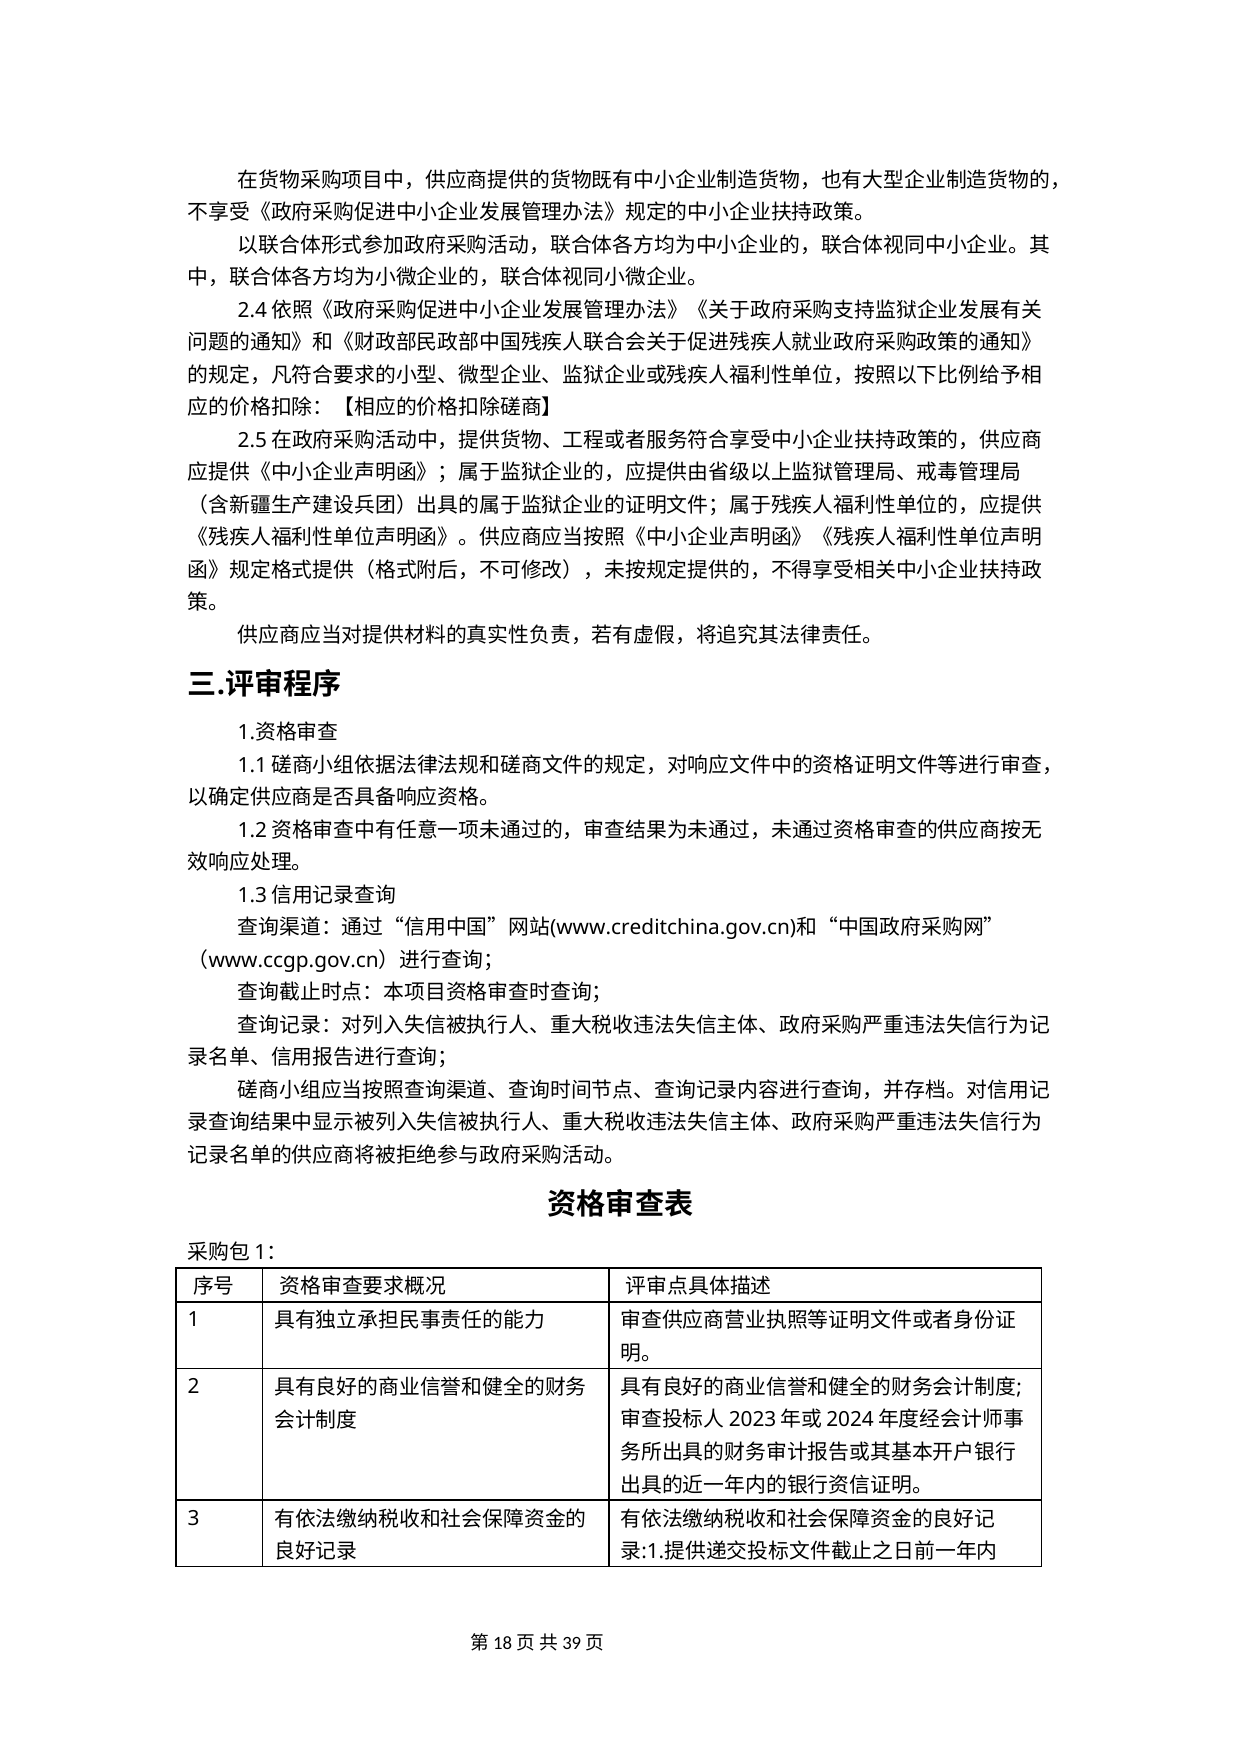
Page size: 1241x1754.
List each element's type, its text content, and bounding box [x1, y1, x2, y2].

table_header 评审点具体描述 [610, 1269, 1041, 1301]
text 查询渠道：通过“信用中国”网站(www.creditchina.gov.cn)和“中国政府采购网”（www.ccgp.gov.cn）进行查询； [187, 909, 1053, 974]
text 采购包1： [187, 1234, 1053, 1267]
text 1.2资格审查中有任意一项未通过的，审查结果为未通过，未通过资格审查的供应商按无效响应处理。 [187, 812, 1053, 877]
text 2.4依照《政府采购促进中小企业发展管理办法》《关于政府采购支持监狱企业发展有关问题的通知》和《财政部民政部中国残疾人联合会关于促进残疾人就业政府采购政策的通知》的规定，凡符合要求的小型、微型企业、监狱企业或残疾人福利性单位，按照以下比例给予相应的价格扣除：【相应的价格扣除磋商】 [187, 292, 1053, 422]
text 1.3信用记录查询 [187, 877, 1053, 909]
table_cell 具有良好的商业信誉和健全的财务会计制度;审查投标人2023年或2024年度经会计师事务所出具的财务审计报告或其基本开户银行出具的近一年内的银行资信证明。 [610, 1369, 1041, 1499]
table_cell 具有良好的商业信誉和健全的财务会计制度 [263, 1369, 608, 1499]
text 资格审查表 [187, 1169, 1053, 1234]
text 供应商应当对提供材料的真实性负责，若有虚假，将追究其法律责任。 [187, 617, 1053, 649]
text 磋商小组应当按照查询渠道、查询时间节点、查询记录内容进行查询，并存档。对信用记录查询结果中显示被列入失信被执行人、重大税收违法失信主体、政府采购严重违法失信行为记录名单的供应商将被拒绝参与政府采购活动。 [187, 1072, 1053, 1169]
table_header 序号 [177, 1269, 262, 1301]
table_header 资格审查要求概况 [263, 1269, 608, 1301]
text 三.评审程序 [187, 649, 1053, 714]
table_cell 2 [177, 1369, 262, 1499]
table_cell 具有独立承担民事责任的能力 [263, 1303, 608, 1368]
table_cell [610, 1501, 1041, 1566]
text 在货物采购项目中，供应商提供的货物既有中小企业制造货物，也有大型企业制造货物的，不享受《政府采购促进中小企业发展管理办法》规定的中小企业扶持政策。 [187, 162, 1053, 227]
text 查询截止时点：本项目资格审查时查询； [187, 974, 1053, 1007]
text 1.资格审查 [187, 714, 1053, 747]
table_cell 审查供应商营业执照等证明文件或者身份证明。 [610, 1303, 1041, 1368]
table_cell 3 [177, 1501, 262, 1566]
text 查询记录：对列入失信被执行人、重大税收违法失信主体、政府采购严重违法失信行为记录名单、信用报告进行查询； [187, 1007, 1053, 1072]
text 2.5在政府采购活动中，提供货物、工程或者服务符合享受中小企业扶持政策的，供应商应提供《中小企业声明函》；属于监狱企业的，应提供由省级以上监狱管理局、戒毒管理局（含新疆生产建设兵团）出具的属于监狱企业的证明文件；属于残疾人福利性单位的，应提供《残疾人福利性单位声明函》。供应商应当按照《中小企业声明函》《残疾人福利性单位声明函》规定格式提供（格式附后，不可修改），未按规定提供的，不得享受相关中小企业扶持政策。 [187, 422, 1053, 617]
table_cell 1 [177, 1303, 262, 1368]
table_cell 有依法缴纳税收和社会保障资金的良好记录 [263, 1501, 608, 1566]
text 以联合体形式参加政府采购活动，联合体各方均为中小企业的，联合体视同中小企业。其中，联合体各方均为小微企业的，联合体视同小微企业。 [187, 227, 1053, 292]
text 1.1磋商小组依据法律法规和磋商文件的规定，对响应文件中的资格证明文件等进行审查，以确定供应商是否具备响应资格。 [187, 747, 1053, 812]
